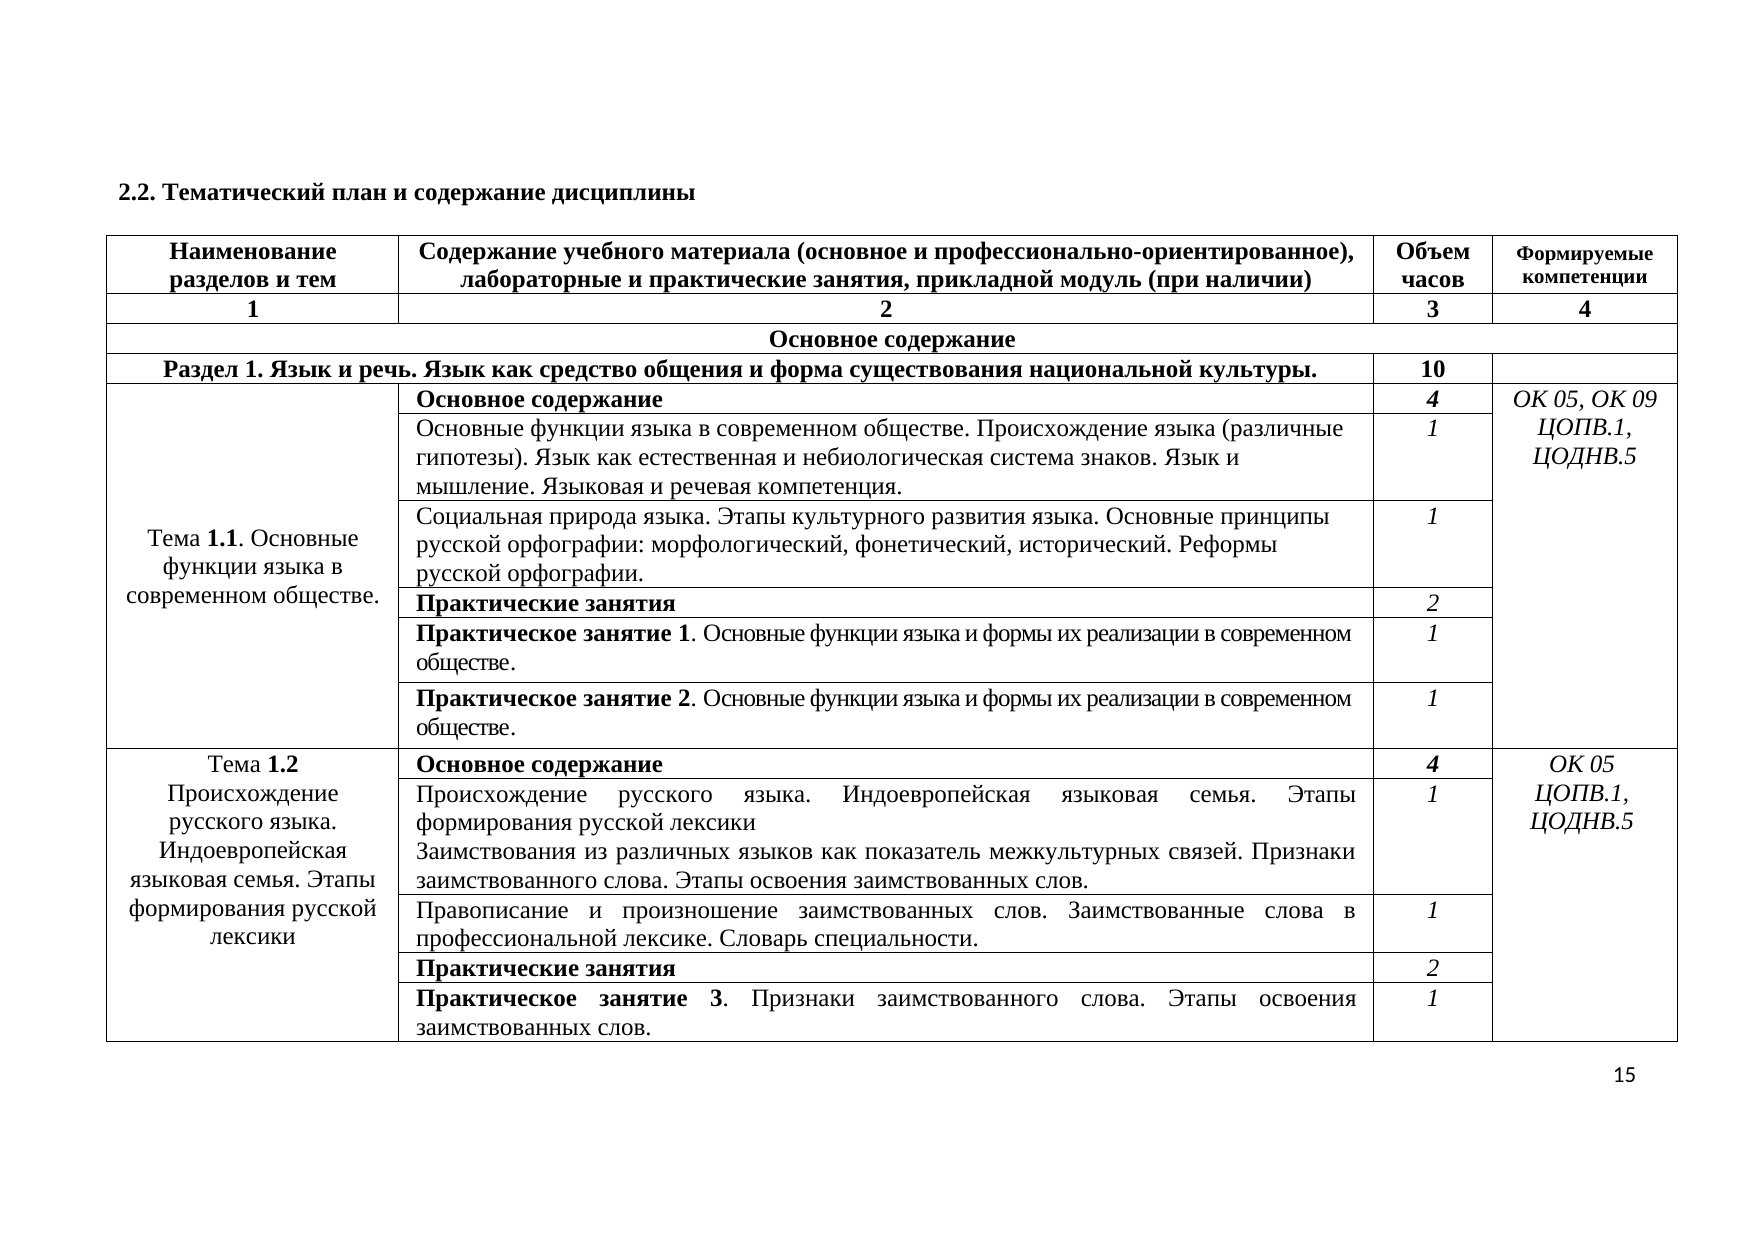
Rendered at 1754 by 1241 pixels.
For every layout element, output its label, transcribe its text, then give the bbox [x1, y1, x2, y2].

table_cell 4 [1493, 294, 1677, 323]
table_cell 2 [1374, 953, 1492, 982]
table_cell 1 [1374, 501, 1492, 587]
table_cell 2 [399, 294, 1373, 323]
table_cell Практические занятия [399, 953, 1373, 982]
text 2.2. Тематический план и содержание дисциплины [118, 177, 1630, 206]
table_cell 1 [1374, 779, 1492, 894]
table_cell Практическое занятие 1. Основные функции языка и формы их реализации в современном обществе. [399, 618, 1373, 682]
table_cell Социальная природа языка. Этапы культурного развития языка. Основные принципы русской орфографии: морфологический, фонетический, исторический. Реформы русской орфографии. [399, 501, 1373, 587]
table_cell 1 [107, 294, 398, 323]
table_cell Основные функции языка в современном обществе. Происхождение языка (различные гипотезы). Язык как естественная и небиологическая система знаков. Язык и мышление. Языковая и речевая компетенция. [399, 414, 1373, 500]
table_cell Практические занятия [399, 588, 1373, 617]
table_cell 4 [1374, 749, 1492, 778]
table_cell 10 [1374, 354, 1492, 383]
table_header Содержание учебного материала (основное и профессионально-ориентированное), лабораторные и практические занятия, прикладной модуль (при наличии) [399, 236, 1373, 293]
table_cell Практическое занятие 3. Признаки заимствованного слова. Этапы освоения заимствованных слов. [399, 983, 1373, 1041]
table_cell Раздел 1. Язык и речь. Язык как средство общения и форма существования национальной культуры. [107, 354, 1373, 383]
table_cell 1 [1374, 618, 1492, 682]
table_header Формируемые компетенции [1493, 236, 1677, 293]
table_cell Правописание и произношение заимствованных слов. Заимствованные слова в профессиональной лексике. Словарь специальности. [399, 895, 1373, 952]
table_cell Основное содержание [399, 749, 1373, 778]
table_header Объем часов [1374, 236, 1492, 293]
table_cell 1 [1374, 983, 1492, 1041]
table_cell Основное содержание [107, 324, 1677, 353]
table_cell 1 [1374, 683, 1492, 748]
table_cell 2 [1374, 588, 1492, 617]
table_cell Тема 1.1. Основные функции языка в современном обществе. [107, 384, 398, 748]
table_cell ОК 05 ЦОПВ.1, ЦОДНВ.5 [1493, 749, 1677, 1041]
table_cell 3 [1374, 294, 1492, 323]
table_cell 4 [1374, 384, 1492, 412]
table_cell 1 [1374, 895, 1492, 952]
table_cell Происхождение русского языка. Индоевропейская языковая семья. Этапы формирования русской лексики Заимствования из различных языков как показатель межкультурных связей. Признаки заимствованного слова. Этапы освоения заимствованных слов. [399, 779, 1373, 894]
table_cell Тема 1.2 Происхождение русского языка. Индоевропейская языковая семья. Этапы формирования русской лексики [107, 749, 398, 1041]
table_cell Основное содержание [399, 384, 1373, 412]
table_cell [1493, 354, 1677, 383]
table_cell Практическое занятие 2. Основные функции языка и формы их реализации в современном обществе. [399, 683, 1373, 748]
table_header Наименование разделов и тем [107, 236, 398, 293]
table_cell ОК 05, ОК 09 ЦОПВ.1, ЦОДНВ.5 [1493, 384, 1677, 748]
table_cell 1 [1374, 414, 1492, 500]
